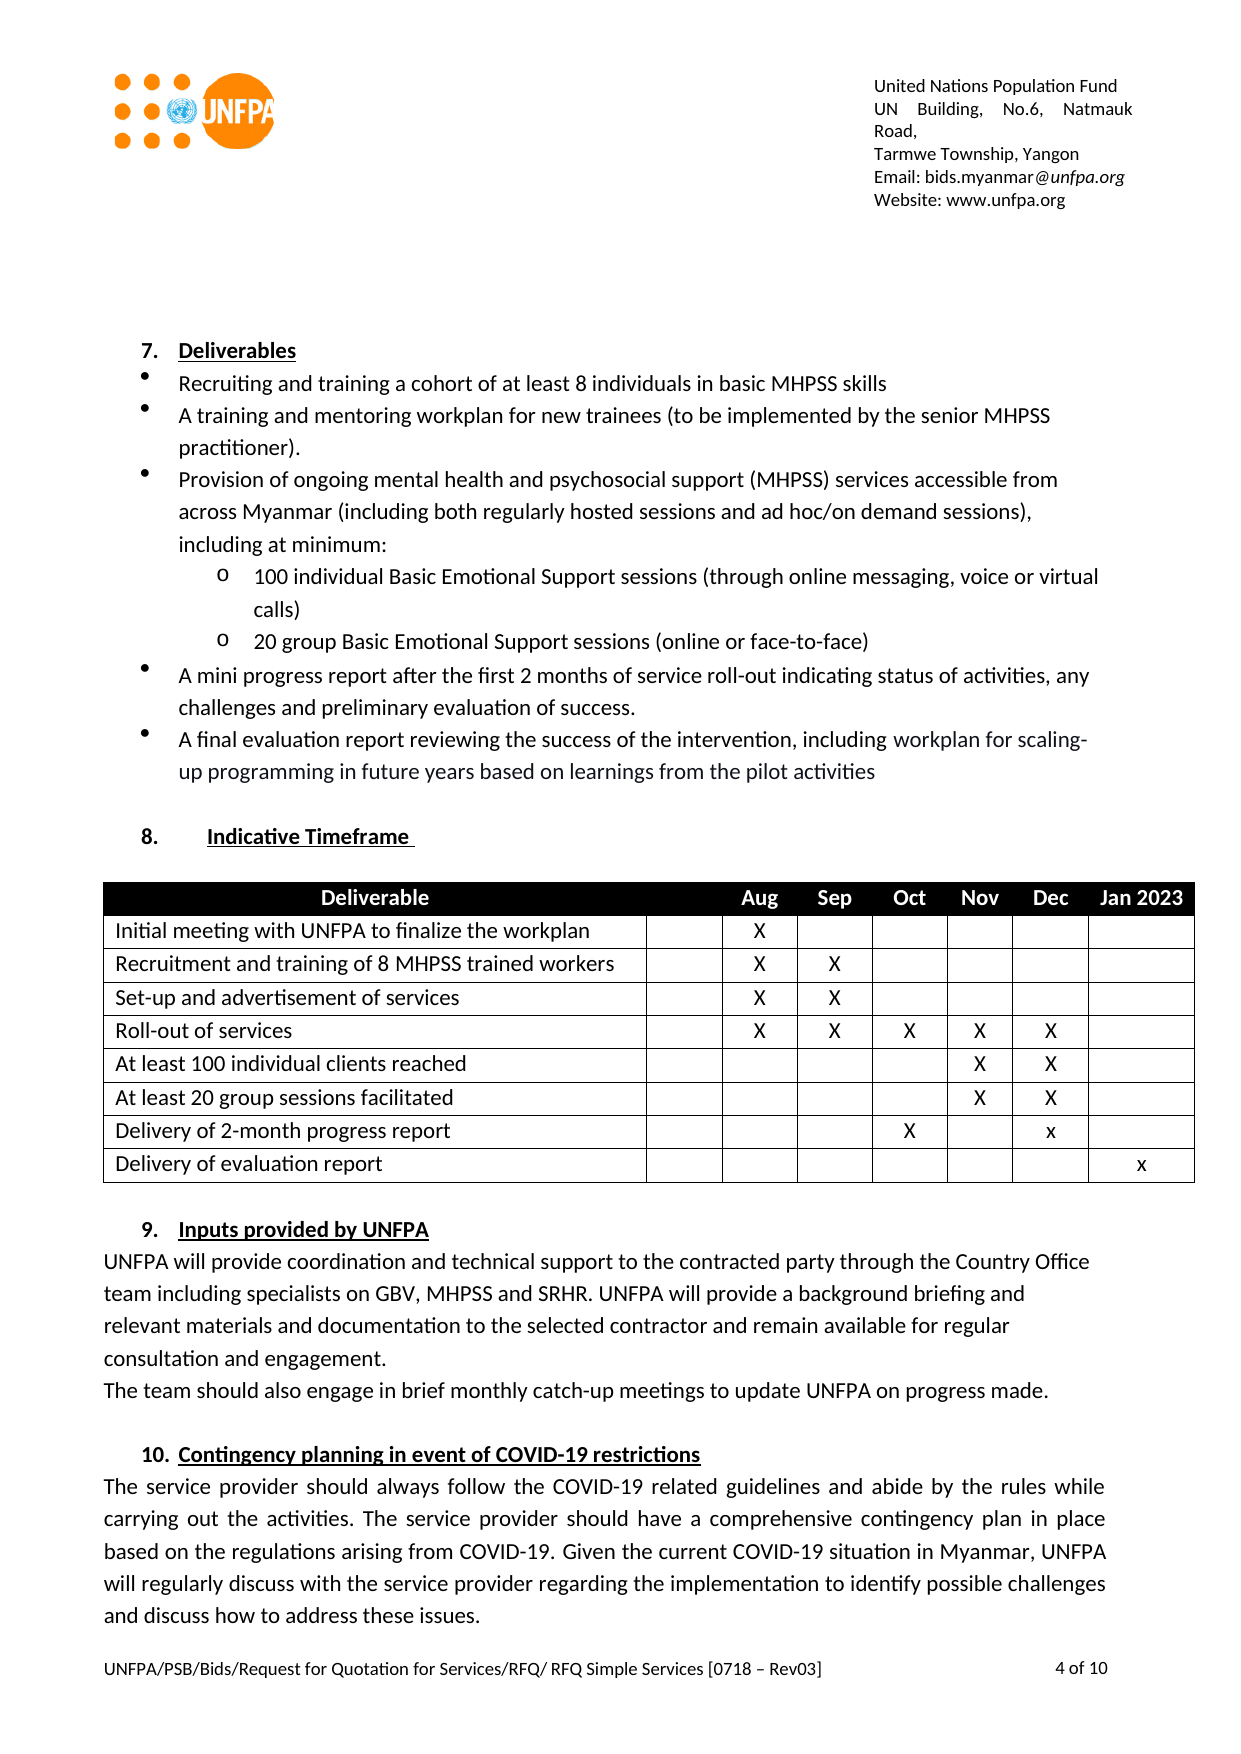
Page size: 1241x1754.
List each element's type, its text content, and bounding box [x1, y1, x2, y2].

table_cell [1089, 916, 1194, 948]
table_cell X [723, 1016, 797, 1048]
table_cell [798, 1049, 872, 1082]
table_cell [1089, 1116, 1194, 1148]
table_cell [873, 949, 947, 982]
list Provision of ongoing mental health and psychosocial support (MHPSS) services accessible from across Myanmar (including both regularly hosted sessions and ad hoc/on demand sessions), including at minimum: [141, 465, 1107, 558]
table_cell [1013, 1149, 1088, 1182]
table_cell [1089, 1016, 1194, 1048]
list Indicative Timeframe [141, 822, 1107, 850]
table_cell X [948, 1016, 1012, 1048]
table_cell At least 20 group sessions facilitated [104, 1083, 646, 1115]
table_header [647, 883, 722, 915]
table_cell At least 100 individual clients reached [104, 1049, 646, 1082]
table_cell [798, 1116, 872, 1148]
table_cell [873, 916, 947, 948]
table_cell [723, 1049, 797, 1082]
table_header Jan 2023 [1089, 883, 1194, 915]
table_cell [1089, 983, 1194, 1015]
table_cell X [798, 1016, 872, 1048]
list Contingency planning in event of COVID-19 restrictions [141, 1440, 1107, 1468]
list A mini progress report after the first 2 months of service roll-out indicating status of activities, any challenges and preliminary evaluation of success. [141, 661, 1107, 721]
list 100 individual Basic Emotional Support sessions (through online messaging, voice or virtual calls) [216, 562, 1107, 623]
table_cell [647, 949, 722, 982]
table_header Sep [798, 883, 872, 915]
table_cell [948, 1149, 1012, 1182]
table_cell Recruitment and training of 8 MHPSS trained workers [104, 949, 646, 982]
table_header Nov [948, 883, 1012, 915]
table_cell [1013, 916, 1088, 948]
table_cell [948, 916, 1012, 948]
table_cell [948, 983, 1012, 1015]
table_cell [873, 983, 947, 1015]
text The service provider should always follow the COVID-19 related guidelines and abide by the rules while carrying out the activities. The service provider should have a comprehensive contingency plan in place based on the regulations arising from COVID-19. Given the current COVID-19 situation in Myanmar, UNFPA will regularly discuss with the service provider regarding the implementation to identify possible challenges and discuss how to address these issues. [103, 1472, 1107, 1580]
table_header Deliverable [104, 883, 646, 915]
table_cell [1089, 1049, 1194, 1082]
table_cell X [798, 949, 872, 982]
text The service provider should always follow the COVID-19 related guidelines and abide by the rules while carrying out the activities. The service provider should have a comprehensive contingency plan in place based on the regulations arising from COVID-19. Given the current COVID-19 situation in Myanmar, UNFPA will regularly discuss with the service provider regarding the implementation to identify possible challenges and discuss how to address these issues. [103, 1581, 1107, 1629]
table_cell [723, 1149, 797, 1182]
table_cell [948, 1116, 1012, 1148]
table_header Oct [873, 883, 947, 915]
list Deliverables [141, 337, 1107, 364]
table_cell Set-up and advertisement of services [104, 983, 646, 1015]
table_cell [798, 916, 872, 948]
table_cell Initial meeting with UNFPA to finalize the workplan [104, 916, 646, 948]
text The team should also engage in brief monthly catch-up meetings to update UNFPA on progress made. [103, 1376, 1107, 1404]
list 20 group Basic Emotional Support sessions (online or face-to-face) [216, 627, 1107, 657]
table_cell X [723, 983, 797, 1015]
table_cell [948, 949, 1012, 982]
table_cell X [1013, 1083, 1088, 1115]
table_cell [647, 1049, 722, 1082]
table_cell Roll-out of services [104, 1016, 646, 1048]
table_cell [873, 1049, 947, 1082]
table_cell [1089, 949, 1194, 982]
table_cell X [873, 1016, 947, 1048]
text UNFPA will provide coordination and technical support to the contracted party through the Country Office team including specialists on GBV, MHPSS and SRHR. UNFPA will provide a background briefing and relevant materials and documentation to the selected contractor and remain available for regular consultation and engagement. [103, 1247, 1107, 1372]
table_cell [1013, 949, 1088, 982]
table_cell [1089, 1083, 1194, 1115]
table_cell [798, 1083, 872, 1115]
table_cell [723, 1083, 797, 1115]
table_header Aug [723, 883, 797, 915]
table_cell X [1013, 1016, 1088, 1048]
table_cell [647, 1116, 722, 1148]
table_cell [647, 1083, 722, 1115]
list Inputs provided by UNFPA [141, 1215, 1107, 1243]
table_cell X [723, 949, 797, 982]
table_cell [647, 1149, 722, 1182]
table_cell [798, 1149, 872, 1182]
table_cell [647, 1016, 722, 1048]
table_cell Delivery of 2-month progress report [104, 1116, 646, 1148]
table_cell X [723, 916, 797, 948]
list A training and mentoring workplan for new trainees (to be implemented by the senior MHPSS practitioner). [141, 401, 1107, 461]
table_cell [1013, 983, 1088, 1015]
table_cell X [1013, 1049, 1088, 1082]
picture [114, 73, 274, 149]
table_header Dec [1013, 883, 1088, 915]
table_cell Delivery of evaluation report [104, 1149, 646, 1182]
table_cell X [873, 1116, 947, 1148]
table_cell x [1089, 1149, 1194, 1182]
list A final evaluation report reviewing the success of the intervention, including workplan for scaling-up programming in future years based on learnings from the pilot activities [141, 725, 1107, 786]
table_cell [873, 1149, 947, 1182]
table_cell X [948, 1049, 1012, 1082]
table_cell [647, 983, 722, 1015]
list Recruiting and training a cohort of at least 8 individuals in basic MHPSS skills [141, 369, 1107, 397]
table_cell X [948, 1083, 1012, 1115]
table_cell [647, 916, 722, 948]
table_cell [723, 1116, 797, 1148]
table_cell x [1013, 1116, 1088, 1148]
table_cell X [798, 983, 872, 1015]
table_cell [873, 1083, 947, 1115]
